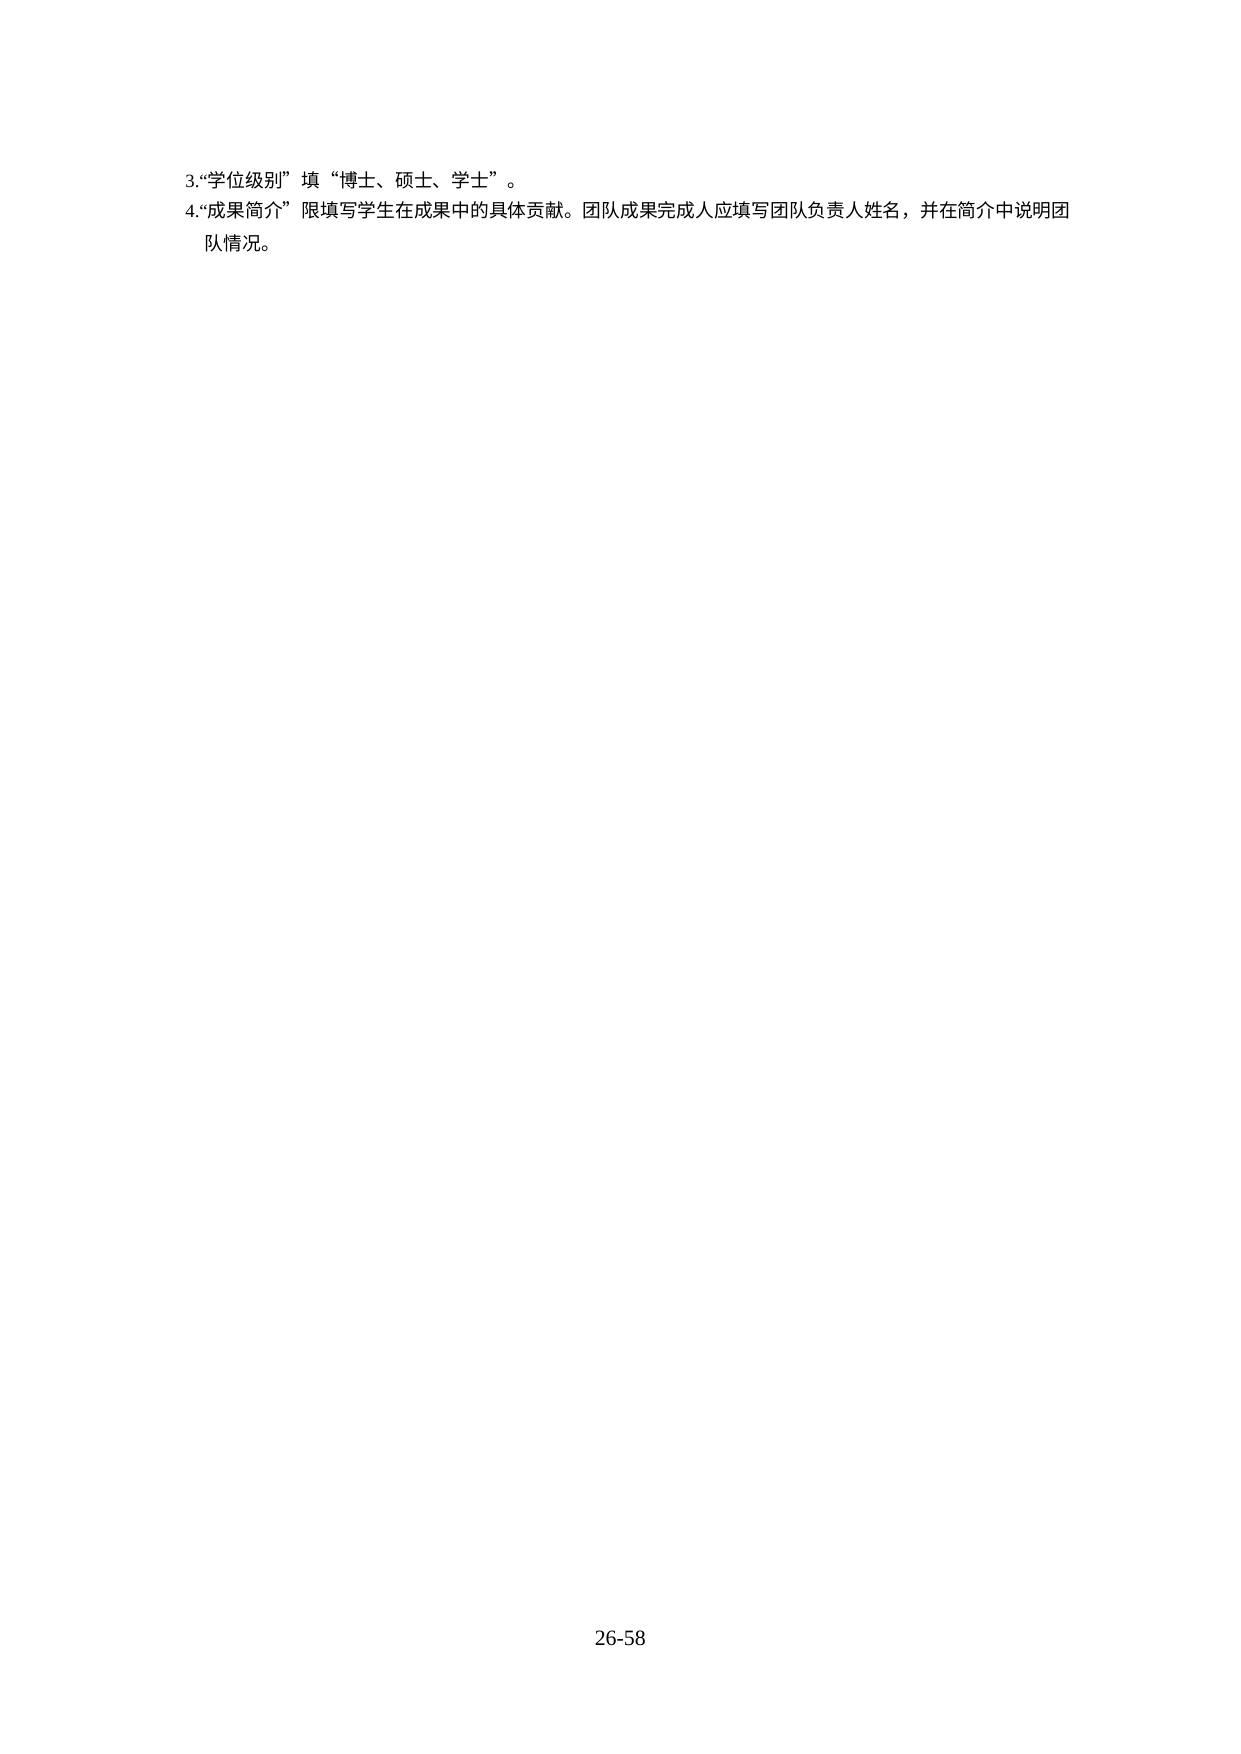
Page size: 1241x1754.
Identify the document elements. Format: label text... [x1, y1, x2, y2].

text 3.“学位级别”填“博士、硕士、学士”。 [148, 162, 1092, 193]
text 4.“成果简介”限填写学生在成果中的具体贡献。团队成果完成人应填写团队负责人姓名，并在简介中说明团 [148, 193, 1092, 226]
text 队情况。 [148, 226, 1092, 258]
